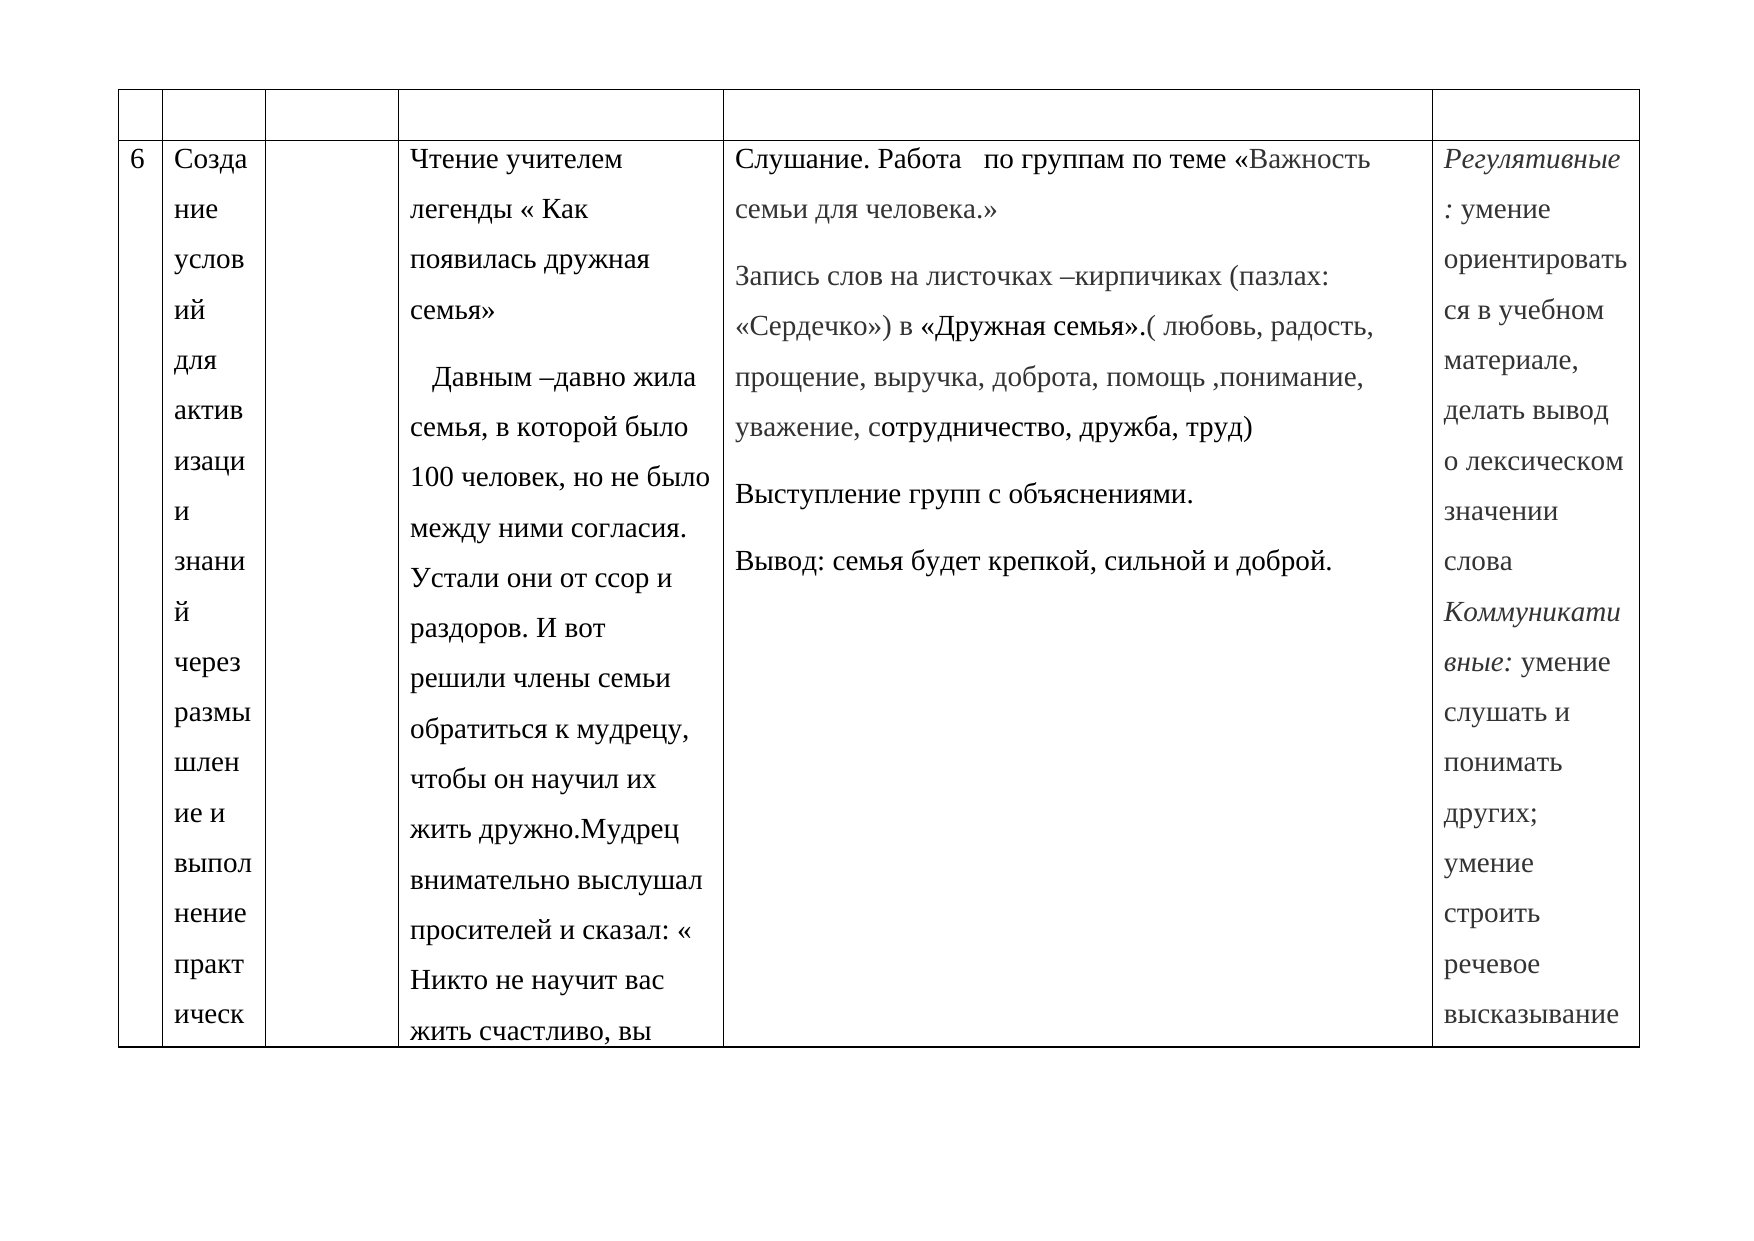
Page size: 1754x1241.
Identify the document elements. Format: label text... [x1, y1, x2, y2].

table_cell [1433, 141, 1639, 1046]
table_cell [1433, 90, 1639, 140]
table_cell 6 [119, 141, 162, 1046]
table_cell [163, 90, 265, 140]
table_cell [724, 141, 1432, 1046]
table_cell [399, 141, 723, 1046]
table_cell [266, 141, 398, 1046]
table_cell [399, 90, 723, 140]
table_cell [724, 90, 1432, 140]
table_cell [266, 90, 398, 140]
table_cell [163, 141, 265, 1046]
table_cell [119, 90, 162, 140]
